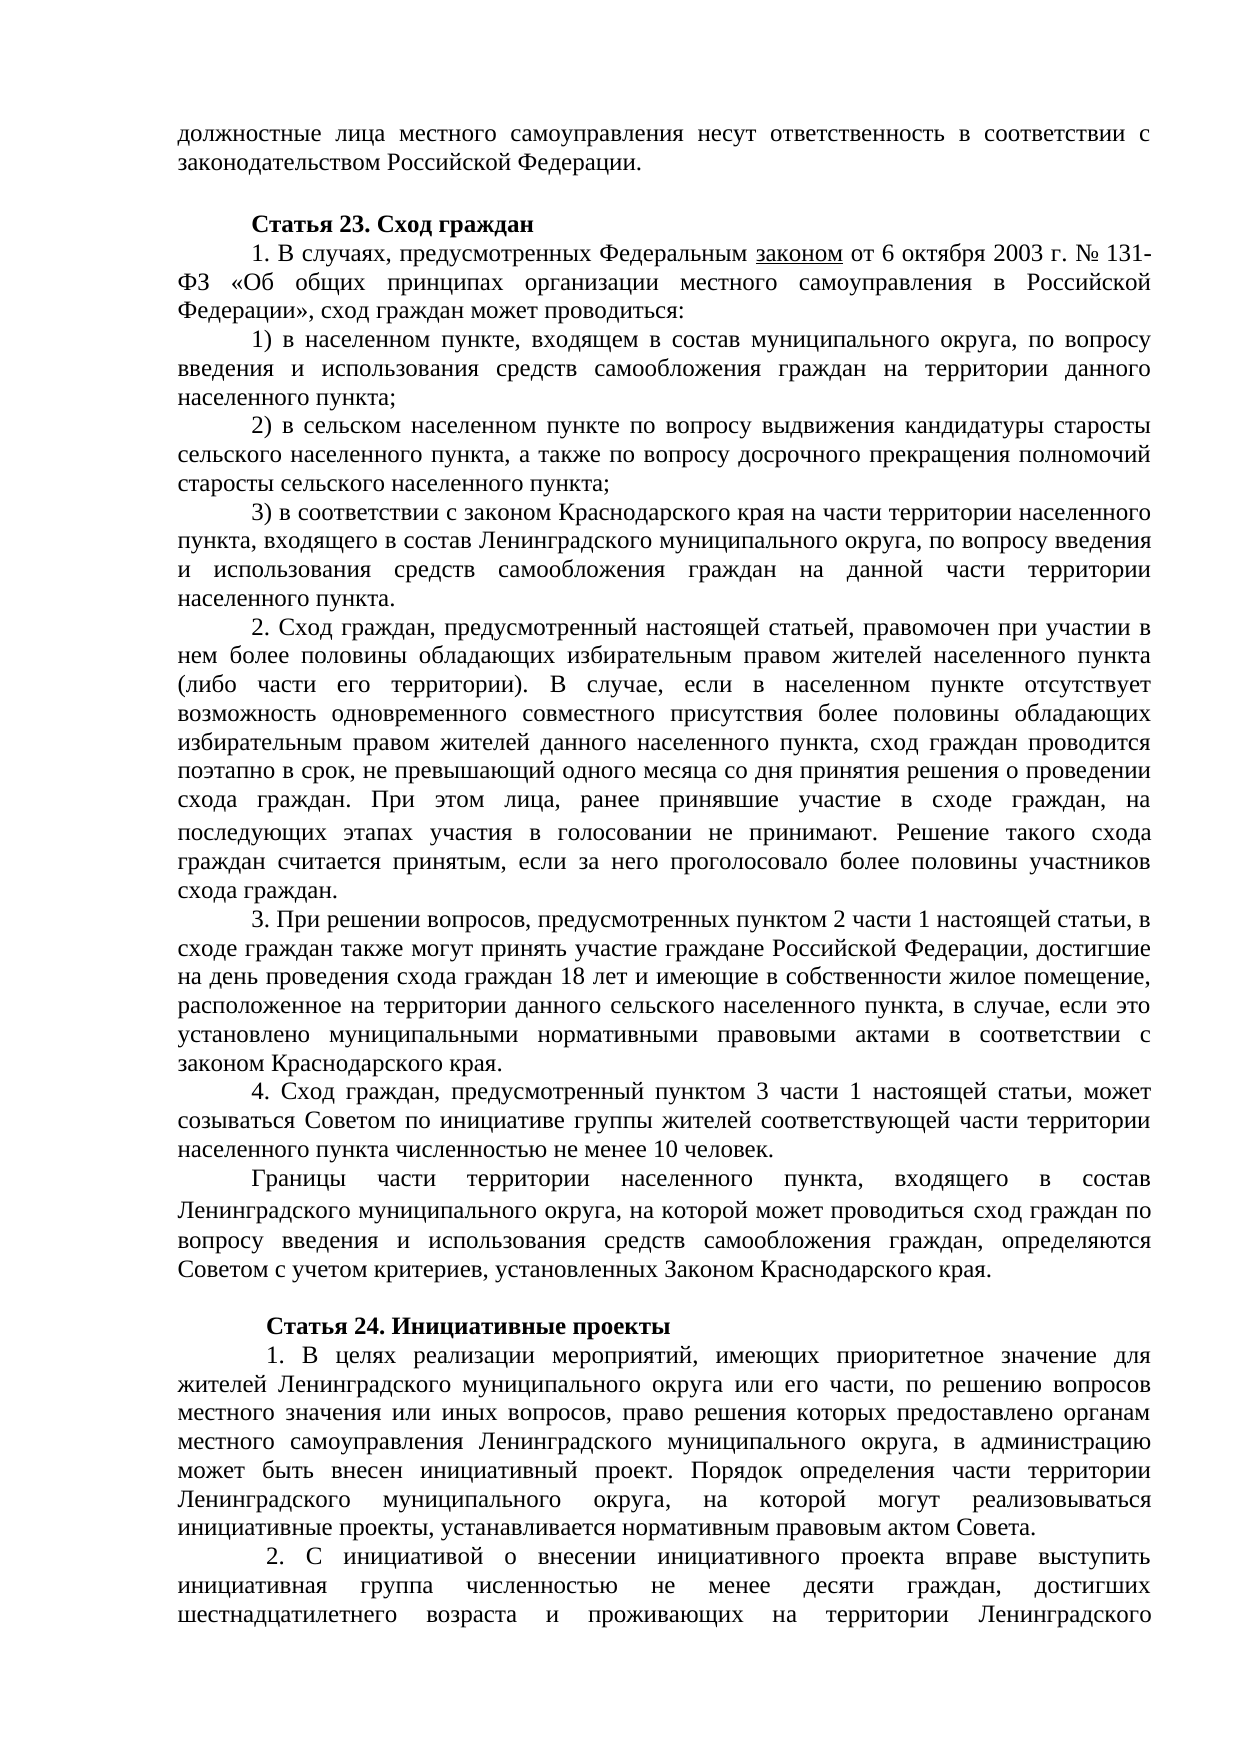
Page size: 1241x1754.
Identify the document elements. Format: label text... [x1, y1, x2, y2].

text Границы части территории населенного пункта, входящего в состав Ленинградского муниципального округа, на которой может проводиться сход граждан по вопросу введения и использования средств самообложения граждан, определяются Советом с учетом критериев, установленных Законом Краснодарского края. [177, 1163, 1152, 1282]
text 1) в населенном пункте, входящем в состав муниципального округа, по вопросу введения и использования средств самообложения граждан на территории данного населенного пункта; [177, 324, 1152, 410]
text 3. При решении вопросов, предусмотренных пунктом 2 части 1 настоящей статьи, в сходе граждан также могут принять участие граждане Российской Федерации, достигшие на день проведения схода граждан 18 лет и имеющие в собственности жилое помещение, расположенное на территории данного сельского населенного пункта, в случае, если это установлено муниципальными нормативными правовыми актами в соответствии с законом Краснодарского края. [177, 904, 1152, 1076]
text 4. Сход граждан, предусмотренный пунктом 3 части 1 настоящей статьи, может созываться Советом по инициативе группы жителей соответствующей части территории населенного пункта численностью не менее 10 человек. [177, 1076, 1152, 1163]
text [177, 1541, 1152, 1627]
text 1. В целях реализации мероприятий, имеющих приоритетное значение для жителей Ленинградского муниципального округа или его части, по решению вопросов местного значения или иных вопросов, право решения которых предоставлено органам местного самоуправления Ленинградского муниципального округа, в администрацию может быть внесен инициативный проект. Порядок определения части территории Ленинградского муниципального округа, на которой могут реализовываться инициативные проекты, устанавливается нормативным правовым актом Совета. [177, 1340, 1152, 1541]
text Статья 24. Инициативные проекты [177, 1311, 1152, 1340]
text 1. В случаях, предусмотренных Федеральным законом от 6 октября 2003 г. № 131-ФЗ «Об общих принципах организации местного самоуправления в Российской Федерации», сход граждан может проводиться: [177, 238, 1152, 324]
text 2. Сход граждан, предусмотренный настоящей статьей, правомочен при участии в нем более половины обладающих избирательным правом жителей населенного пункта (либо части его территории). В случае, если в населенном пункте отсутствует возможность одновременного совместного присутствия более половины обладающих избирательным правом жителей данного населенного пункта, сход граждан проводится поэтапно в срок, не превышающий одного месяца со дня принятия решения о проведении схода граждан. При этом лица, ранее принявшие участие в сходе граждан, на последующих этапах участия в голосовании не принимают. Решение такого схода граждан считается принятым, если за него проголосовало более половины участников схода граждан. [177, 612, 1152, 904]
text 2) в сельском населенном пункте по вопросу выдвижения кандидатуры старосты сельского населенного пункта, а также по вопросу досрочного прекращения полномочий старосты сельского населенного пункта; [177, 410, 1152, 497]
text Статья 23. Сход граждан [177, 209, 1152, 238]
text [177, 118, 1152, 176]
text 3) в соответствии с законом Краснодарского края на части территории населенного пункта, входящего в состав Ленинградского муниципального округа, по вопросу введения и использования средств самообложения граждан на данной части территории населенного пункта. [177, 497, 1152, 612]
